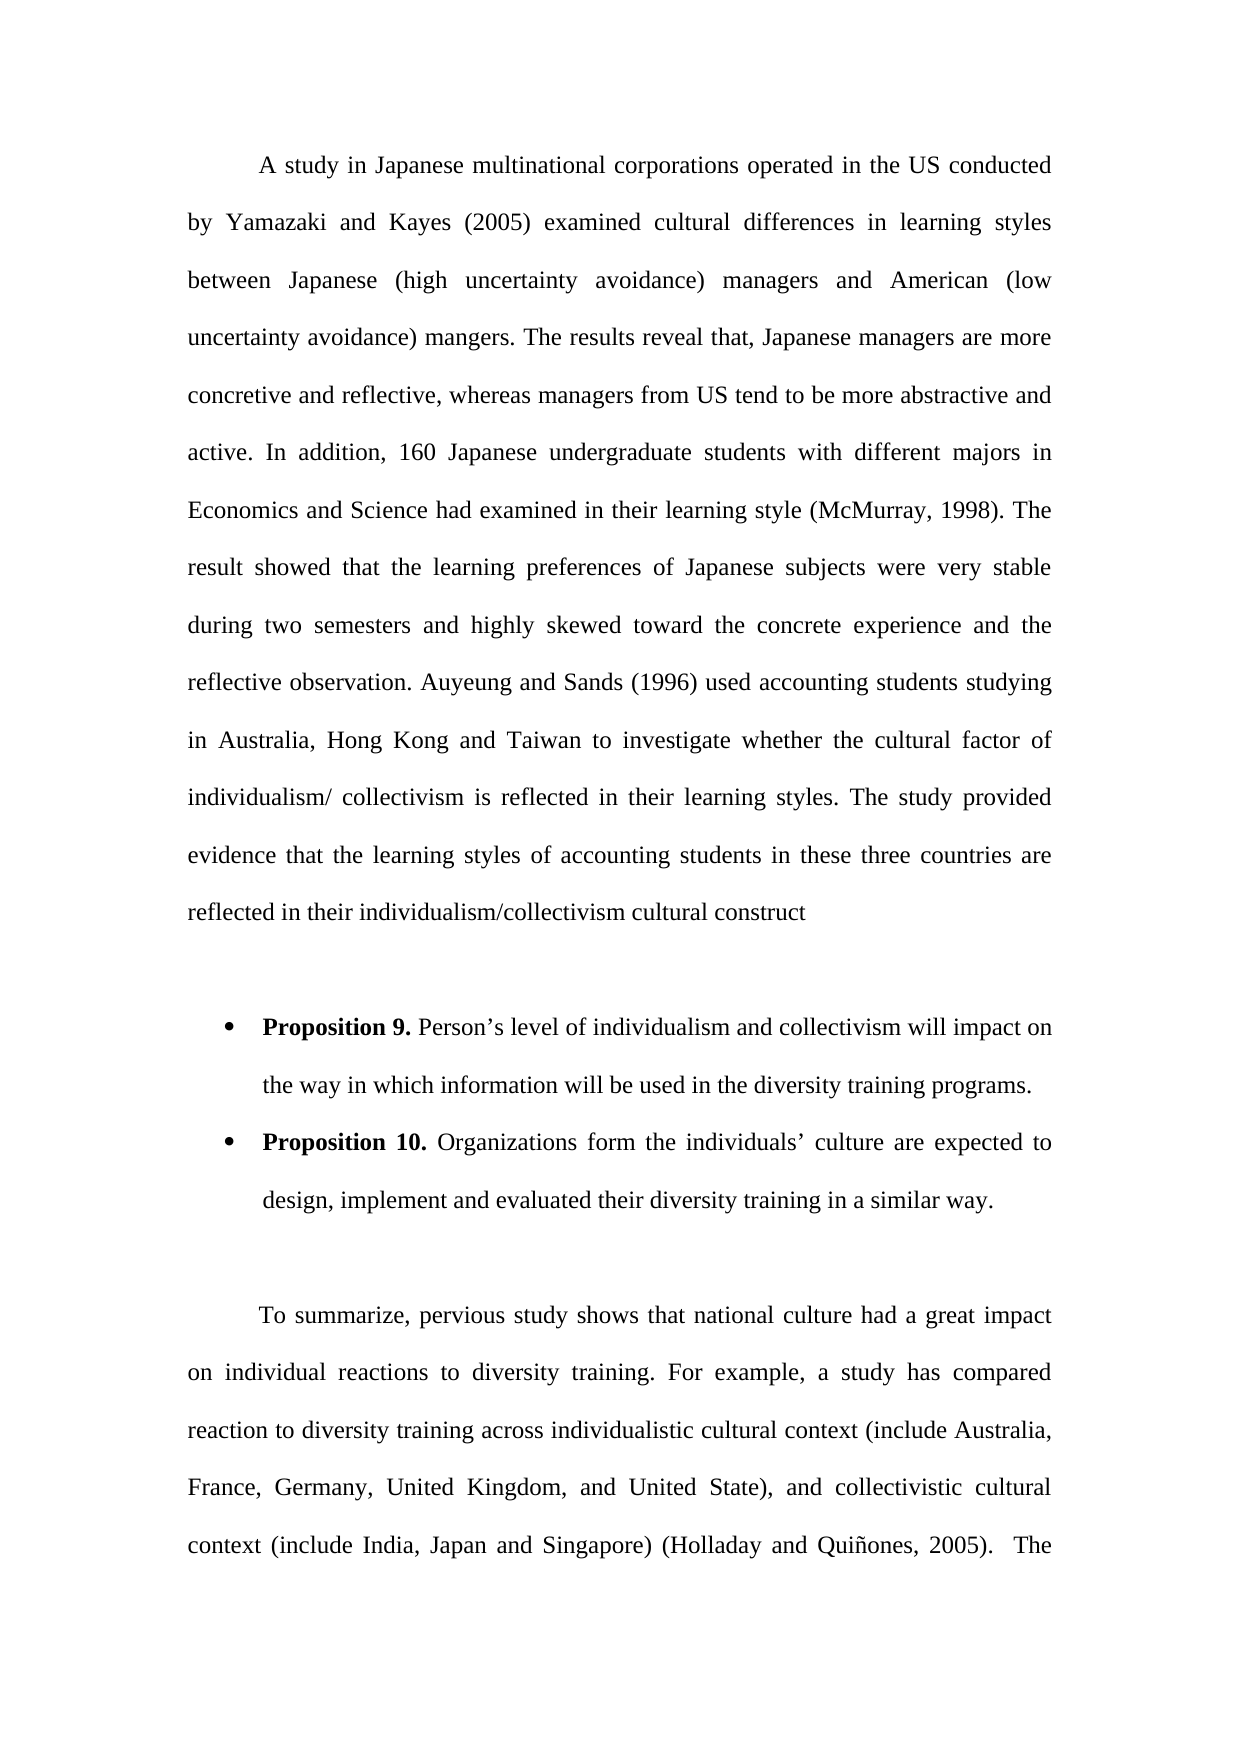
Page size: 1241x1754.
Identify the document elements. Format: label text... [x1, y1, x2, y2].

text A study in Japanese multinational corporations operated in the US conducted by Yamazaki and Kayes (2005) examined cultural differences in learning styles between Japanese (high uncertainty avoidance) managers and American (low uncertainty avoidance) mangers. The results reveal that, Japanese managers are more concretive and reflective, whereas managers from US tend to be more abstractive and active. In addition, 160 Japanese undergraduate students with different majors in Economics and Science had examined in their learning style (McMurray, 1998). The result showed that the learning preferences of Japanese subjects were very stable during two semesters and highly skewed toward the concrete experience and the reflective observation. Auyeung and Sands (1996) used accounting students studying in Australia, Hong Kong and Taiwan to investigate whether the cultural factor of individualism/ collectivism is reflected in their learning styles. The study provided evidence that the learning styles of accounting students in these three countries are reflected in their individualism/collectivism cultural construct [187, 150, 1053, 926]
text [187, 1300, 1053, 1559]
list Proposition 10. Organizations form the individuals’ culture are expected to design, implement and evaluated their diversity training in a similar way. [225, 1127, 1053, 1214]
list Proposition 9. Person’s level of individualism and collectivism will impact on the way in which information will be used in the diversity training programs. [225, 1012, 1053, 1099]
